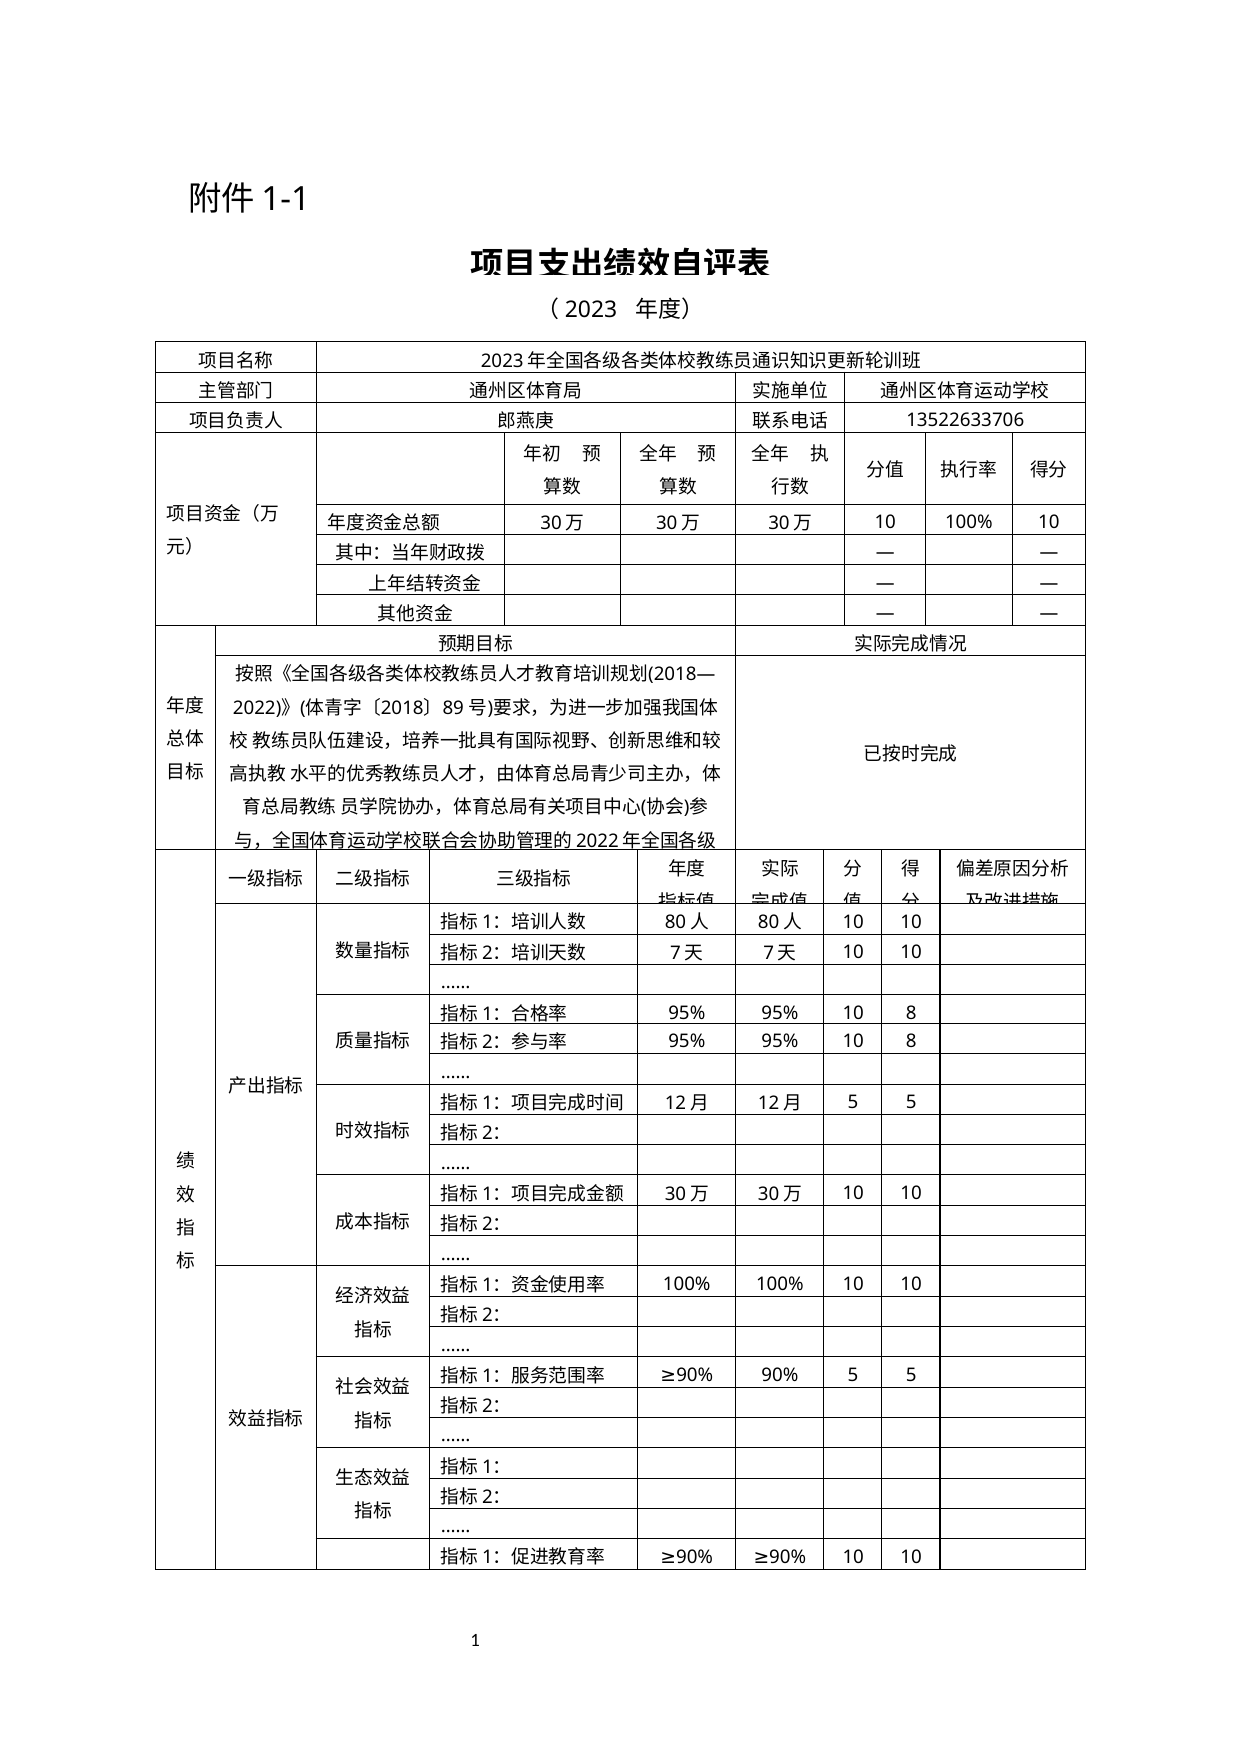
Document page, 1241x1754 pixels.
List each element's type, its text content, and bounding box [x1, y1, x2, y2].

table_cell 指标2：培训天数 [430, 935, 637, 964]
table_cell [638, 1448, 735, 1477]
table_cell [882, 1479, 939, 1508]
table_cell 8 [882, 1024, 939, 1053]
table_cell 偏差原因分析及改进措施 [941, 850, 1085, 903]
table_cell [638, 1327, 735, 1356]
table_cell 80人 [736, 904, 823, 933]
table_cell 预期目标 [216, 626, 735, 655]
table_cell [941, 1054, 1085, 1083]
table_cell [638, 1418, 735, 1447]
table_cell 10 [824, 935, 881, 964]
table_cell …… [430, 1236, 637, 1265]
table_cell [941, 1085, 1085, 1114]
table_cell [941, 1418, 1085, 1447]
table_cell 时效指标 [317, 1085, 429, 1174]
table_cell [824, 1327, 881, 1356]
table_cell [638, 1206, 735, 1235]
table_cell 12月 [638, 1085, 735, 1114]
table_cell …… [430, 1327, 637, 1356]
table_cell [824, 1509, 881, 1538]
table_cell [941, 965, 1085, 994]
table_cell [824, 965, 881, 994]
table_cell [736, 1236, 823, 1265]
table_cell 10 [824, 1175, 881, 1205]
table_cell 7天 [638, 935, 735, 964]
table_cell [941, 1448, 1085, 1477]
table_cell [941, 1024, 1085, 1053]
table_cell 项目资金（万元） [156, 433, 316, 625]
table_cell 指标1：项目完成时间 [430, 1085, 637, 1114]
table_cell [824, 1297, 881, 1326]
table_cell 10分 [824, 904, 881, 933]
table_cell 年度 指标值 [638, 850, 735, 903]
table_cell 指标1：项目完成金额 [430, 1175, 637, 1205]
table_cell ≥90% [638, 1357, 735, 1387]
table_cell 指标1：资金使用率 [430, 1266, 637, 1296]
table_cell 指标2： [430, 1297, 637, 1326]
table_cell 实际 完成值 [736, 850, 823, 903]
table_cell [505, 565, 620, 594]
table_cell 95% [736, 995, 823, 1023]
table_cell …… [430, 1418, 637, 1447]
table_cell 95% [638, 1024, 735, 1053]
table_cell [882, 1418, 939, 1447]
table_cell 12月 [736, 1085, 823, 1114]
table_cell [824, 1418, 881, 1447]
table_cell 8 [882, 995, 939, 1023]
table_cell [736, 565, 844, 594]
table_cell [882, 1206, 939, 1235]
table_cell 10 [882, 1539, 939, 1568]
table_cell 郎燕庚 [317, 403, 735, 432]
table_cell [941, 1297, 1085, 1326]
table_cell 95% [736, 1024, 823, 1053]
table_cell — [845, 595, 925, 625]
table_cell [824, 1054, 881, 1083]
table_cell [941, 1175, 1085, 1205]
table_cell [638, 965, 735, 994]
table_cell 5 [824, 1357, 881, 1387]
table_cell 效益指标 [216, 1266, 316, 1568]
table_cell [926, 565, 1012, 594]
table_cell …… [430, 1145, 637, 1174]
table_cell [621, 535, 735, 564]
table_cell 30万 [736, 1175, 823, 1205]
table_cell 30万 [736, 505, 844, 534]
table_cell [638, 1297, 735, 1326]
table_cell [638, 1054, 735, 1083]
table_cell [941, 1539, 1085, 1568]
table_cell 10 [824, 1024, 881, 1053]
table_cell 分值 [845, 433, 925, 503]
table_cell 13522633706 [845, 403, 1085, 432]
table_cell — [1013, 595, 1085, 625]
table_cell [736, 1388, 823, 1417]
table_cell [736, 965, 823, 994]
table_cell 100% [638, 1266, 735, 1296]
table_cell — [845, 565, 925, 594]
table_cell [941, 1206, 1085, 1235]
table_cell 指标1： [430, 1448, 637, 1477]
table_cell 100% [736, 1266, 823, 1296]
table_cell [638, 1236, 735, 1265]
table_cell [736, 1479, 823, 1508]
table_cell 10 [882, 904, 939, 933]
table_cell 二级指标 [317, 850, 429, 903]
table_cell 全年 执行数 [736, 433, 844, 503]
table_cell 30万 [638, 1175, 735, 1205]
table_cell [824, 1206, 881, 1235]
table_cell [824, 1115, 881, 1144]
table_cell 指标1：促进教育率 [430, 1539, 637, 1568]
table_cell 主管部门 [156, 373, 316, 402]
table_cell 10 [824, 1266, 881, 1296]
table_cell [505, 595, 620, 625]
table_cell [882, 1297, 939, 1326]
table_cell 5 [882, 1085, 939, 1114]
table_cell — [845, 535, 925, 564]
table_cell 项目名称 [156, 342, 316, 372]
table_cell [882, 1145, 939, 1174]
table_cell 指标2： [430, 1115, 637, 1144]
table_cell 实施单位 [736, 373, 844, 402]
table_cell [736, 535, 844, 564]
table_cell [736, 1448, 823, 1477]
table_cell [638, 1509, 735, 1538]
table_cell [941, 1357, 1085, 1387]
table_cell [882, 1054, 939, 1083]
table_cell [621, 565, 735, 594]
table_cell [621, 595, 735, 625]
table_cell 年度总体目标 [156, 626, 215, 849]
table_cell [736, 1054, 823, 1083]
table_cell — [1013, 535, 1085, 564]
table_cell 10 [882, 1266, 939, 1296]
table_cell 一级指标 [216, 850, 316, 903]
table_cell [882, 1115, 939, 1144]
table_cell 指标1：合格率 [430, 995, 637, 1023]
table_cell 得分 [1013, 433, 1085, 503]
table_cell 10 [1013, 505, 1085, 534]
table_cell [882, 1388, 939, 1417]
table_cell [638, 1479, 735, 1508]
table_cell 年度资金总额 [317, 505, 504, 534]
table_cell 上年结转资金 [317, 565, 504, 594]
table_cell [736, 1509, 823, 1538]
table_cell 绩 效 指 标 [156, 850, 215, 1568]
table_cell [941, 1327, 1085, 1356]
table_cell …… [430, 965, 637, 994]
table_cell [941, 1266, 1085, 1296]
table_cell [941, 995, 1085, 1023]
table_cell 联系电话 [736, 403, 844, 432]
table_cell 95% [638, 995, 735, 1023]
table_cell 通州区体育局 [317, 373, 735, 402]
table_cell [736, 1115, 823, 1144]
table_cell 执行率 [926, 433, 1012, 503]
table_cell [941, 1145, 1085, 1174]
table_cell [824, 1236, 881, 1265]
table_cell [882, 1448, 939, 1477]
table_cell 30万 [621, 505, 735, 534]
table_cell …… [430, 1054, 637, 1083]
table_cell [926, 535, 1012, 564]
table_cell [941, 1479, 1085, 1508]
table_cell [926, 595, 1012, 625]
table_cell [638, 1388, 735, 1417]
table_cell [824, 1145, 881, 1174]
table_cell 质量指标 [317, 995, 429, 1083]
table_cell [882, 965, 939, 994]
table_cell 10 [824, 1539, 881, 1568]
table_cell [882, 1327, 939, 1356]
text 附件1-1 [188, 162, 1052, 229]
table_cell 年初 预算数 [505, 433, 620, 503]
table_cell [736, 1206, 823, 1235]
table_cell [941, 1236, 1085, 1265]
table_cell [736, 1145, 823, 1174]
table_cell 2023年全国各级各类体校教练员通识知识更新轮训班 [317, 342, 1085, 372]
table_cell 7天 [736, 935, 823, 964]
table_cell [824, 1479, 881, 1508]
table_cell 分值 [824, 850, 881, 903]
table_cell 90% [736, 1357, 823, 1387]
table_cell …… [430, 1509, 637, 1538]
table_cell 指标2： [430, 1206, 637, 1235]
table_cell 已按时完成 [736, 656, 1085, 849]
table_cell 按照《全国各级各类体校教练员人才教育培训规划(2018— 2022)》(体青字〔2018〕89 号)要求，为进一步加强我国体校 教练员队伍建设，培养一批具有国际视野、创新思维和较高执教 水平的优秀教练员人才，由体育总局青少司主办，体育总局教练 员学院协办，体育总局有关项目中心(协会)参与，全国体育运动学校联合会协助管理的2022年全国各级各类体校教练员通识知识更新轮训班拟定于2023 年1-6月举办。 [216, 656, 735, 849]
table_cell [941, 904, 1085, 933]
table_cell [882, 1509, 939, 1538]
table_cell [941, 1115, 1085, 1144]
table_cell 30万 [505, 505, 620, 534]
table_cell 指标2：参与率 [430, 1024, 637, 1053]
table_cell 通州区体育运动学校 [845, 373, 1085, 402]
table_cell ≥90% [736, 1539, 823, 1568]
table_cell 指标1：服务范围率 [430, 1357, 637, 1387]
table_cell 可持续影响指标 [317, 1539, 429, 1568]
table_cell 指标1：培训人数 [430, 904, 637, 933]
table_cell 产出指标 [216, 904, 316, 1265]
table_cell 其中：当年财政拨款 [317, 535, 504, 564]
table_cell （ 2023 年度） [155, 275, 1085, 341]
table_cell 全年 预算数 [621, 433, 735, 503]
table_cell [941, 1388, 1085, 1417]
table_cell 100% [926, 505, 1012, 534]
table_cell 生态效益 指标 [317, 1448, 429, 1538]
table_cell [941, 1509, 1085, 1538]
table_cell [736, 1327, 823, 1356]
table_cell [638, 1145, 735, 1174]
table_cell 5 [882, 1357, 939, 1387]
table_cell 经济效益 指标 [317, 1266, 429, 1356]
table_cell ≥90% [638, 1539, 735, 1568]
table_cell 数量指标 [317, 904, 429, 994]
table_cell 成本指标 [317, 1175, 429, 1265]
table_cell 社会效益 指标 [317, 1357, 429, 1447]
table_cell [505, 535, 620, 564]
table_cell 10 [845, 505, 925, 534]
table_cell 项目负责人 [156, 403, 316, 432]
table_cell 实际完成情况 [736, 626, 1085, 655]
table_cell [736, 595, 844, 625]
table_cell 10 [882, 935, 939, 964]
table_cell 指标2： [430, 1479, 637, 1508]
table_cell 指标2： [430, 1388, 637, 1417]
table_cell 80人 [638, 904, 735, 933]
table_cell 三级指标 [430, 850, 637, 903]
table_cell 10 [824, 995, 881, 1023]
table_cell [736, 1418, 823, 1447]
table_cell [317, 433, 504, 503]
table_cell 10 [882, 1175, 939, 1205]
table_cell [941, 935, 1085, 964]
table_cell 其他资金 [317, 595, 504, 625]
table_cell 得分 [882, 850, 939, 903]
table_header 项目支出绩效自评表 [155, 229, 1085, 275]
table_cell [736, 1297, 823, 1326]
table_cell [638, 1115, 735, 1144]
table_cell — [1013, 565, 1085, 594]
table_cell [824, 1388, 881, 1417]
table_cell [882, 1236, 939, 1265]
table_cell [824, 1448, 881, 1477]
table_cell 5 [824, 1085, 881, 1114]
